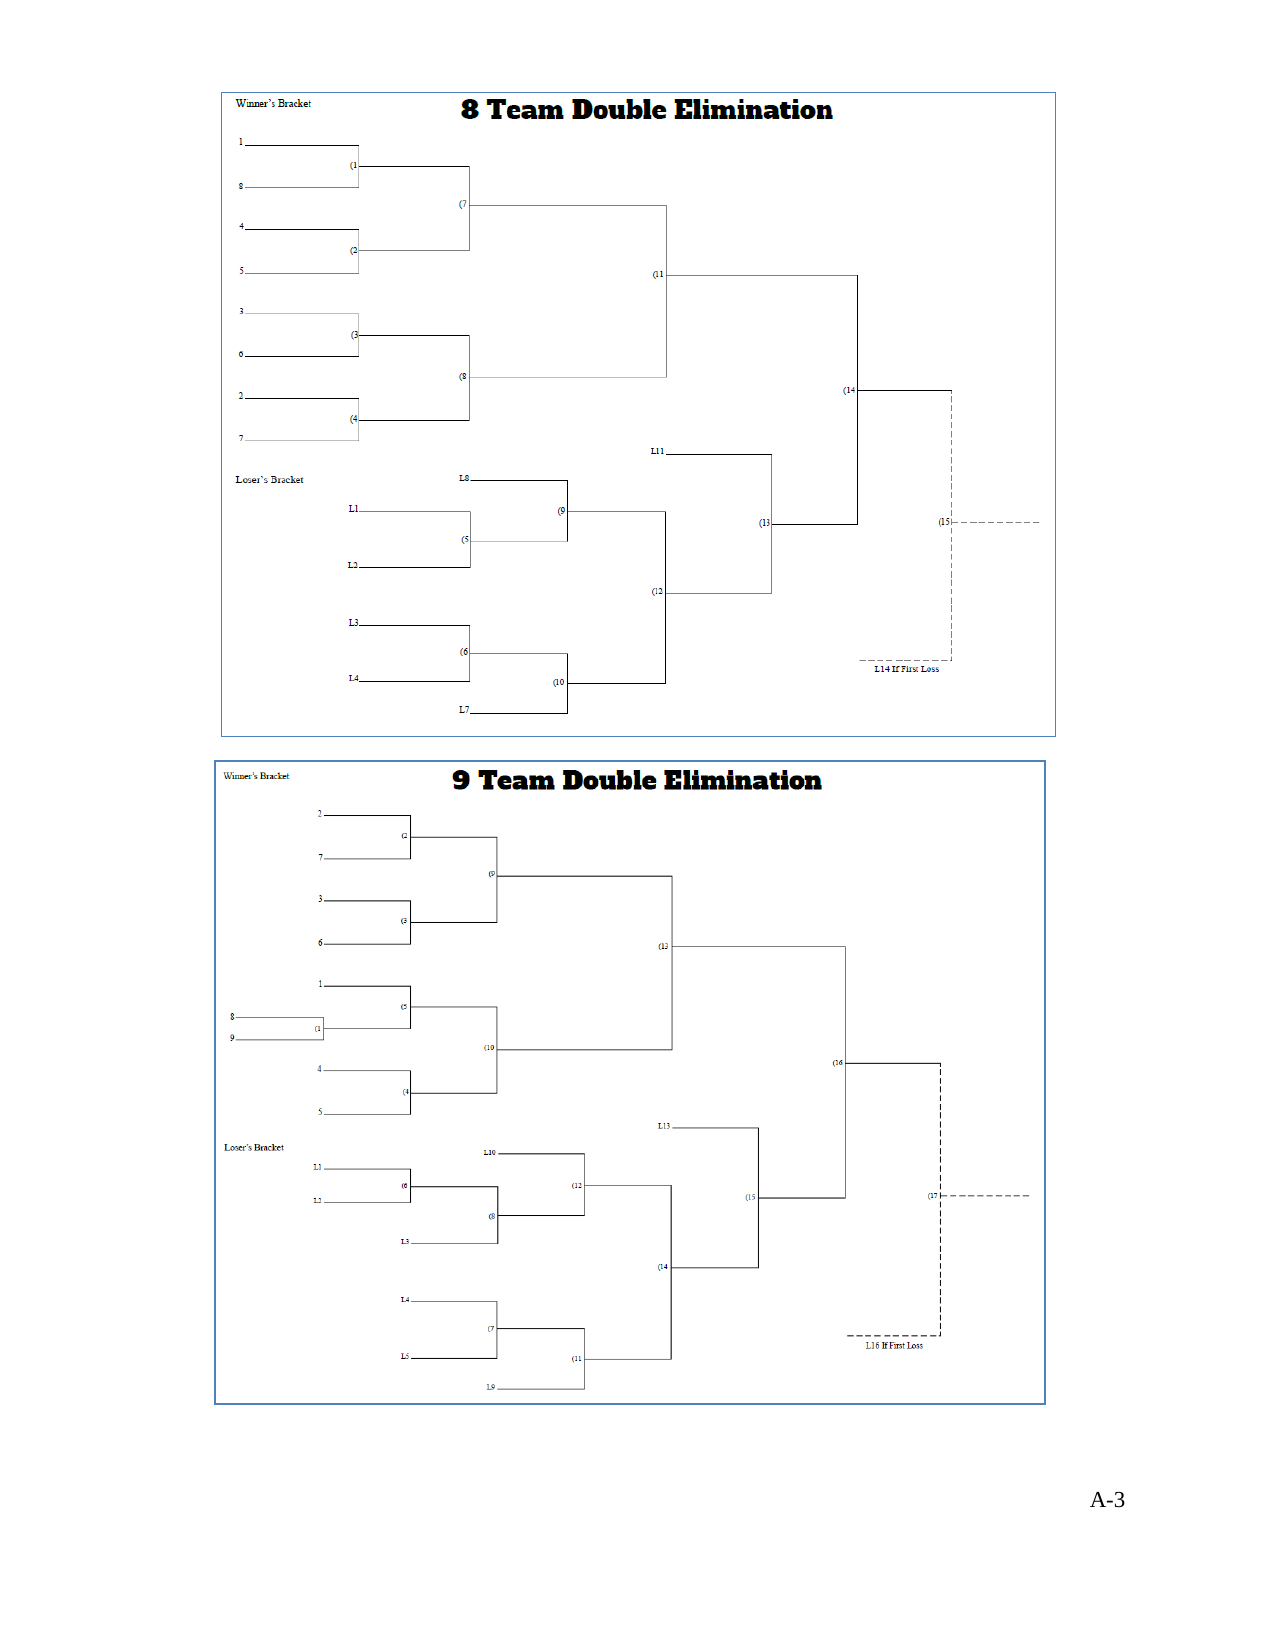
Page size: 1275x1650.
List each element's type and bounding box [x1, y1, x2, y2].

picture [235, 99, 1040, 731]
picture [222, 770, 1030, 1398]
